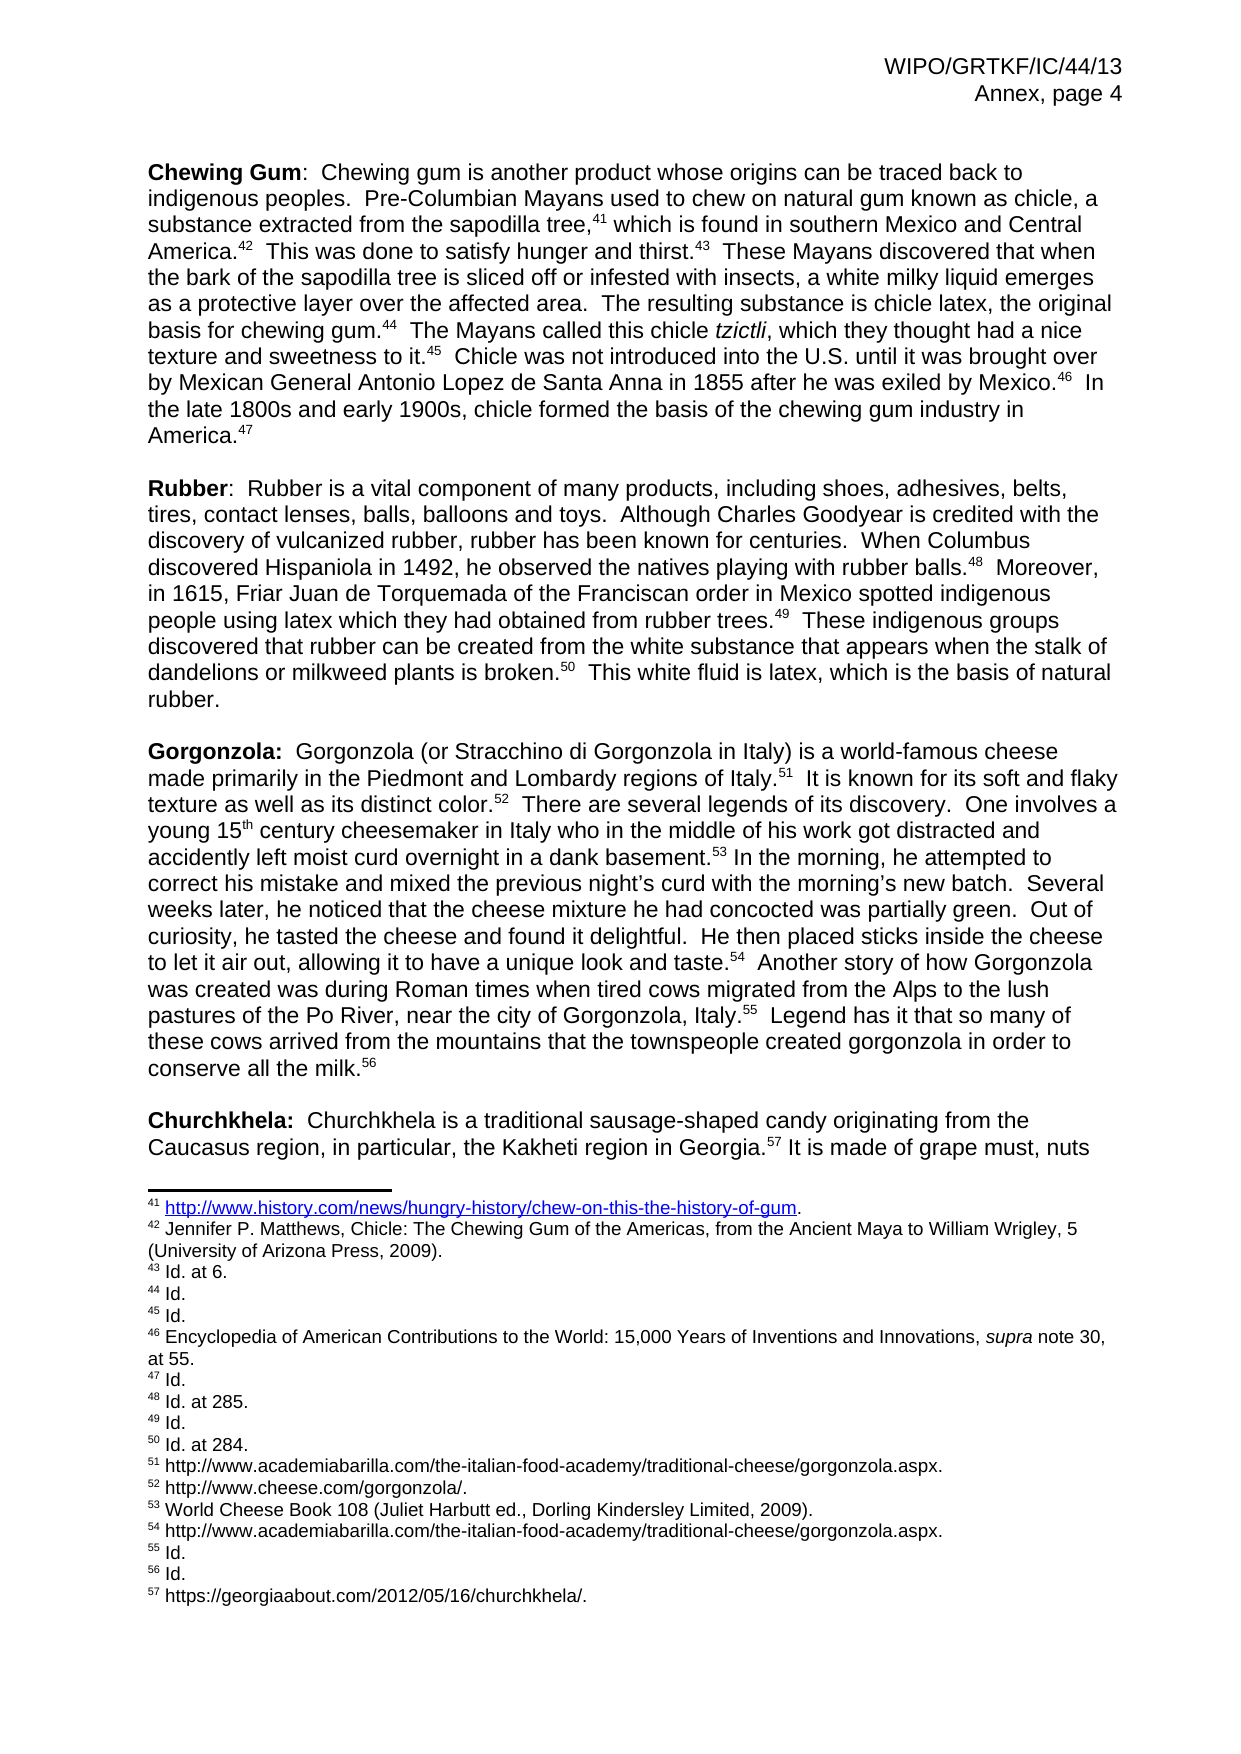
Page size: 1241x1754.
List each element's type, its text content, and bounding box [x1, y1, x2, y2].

text Gorgonzola: Gorgonzola (or Stracchino di Gorgonzola in Italy) is a world-famous cheese made primarily in the Piedmont and Lombardy regions of Italy. It is known for its soft and flaky texture as well as its distinct color. There are several legends of its discovery. One involves a young 15th century cheesemaker in Italy who in the middle of his work got distracted and accidently left moist curd overnight in a dank basement. In the morning, he attempted to correct his mistake and mixed the previous night’s curd with the morning’s new batch. Several weeks later, he noticed that the cheese mixture he had concocted was partially green. Out of curiosity, he tasted the cheese and found it delightful. He then placed sticks inside the cheese to let it air out, allowing it to have a unique look and taste. Another story of how Gorgonzola was created was during Roman times when tired cows migrated from the Alps to the lush pastures of the Po River, near the city of Gorgonzola, Italy. Legend has it that so many of these cows arrived from the mountains that the townspeople created gorgonzola in order to conserve all the milk. [148, 738, 1122, 1081]
text Churchkhela: Churchkhela is a traditional sausage-shaped candy originating from the Caucasus region, in particular, the Kakheti region in Georgia. It is made of grape must, nuts and flour. Churchkhela takes its origin in ancient times when Georgian warriors carried this well-preserved, compact snack with them because of its high-calorie content and long shelf life. Churchkhela is usually made in the fall when the primary ingredients, grapes and nuts, are harvested. It is a string of walnut halves (or other nuts) that have been dipped in grape juice thickened with flour and dried in the sun. [148, 1107, 1122, 1160]
text Chewing Gum: Chewing gum is another product whose origins can be traced back to indigenous peoples. Pre-Columbian Mayans used to chew on natural gum known as chicle, a substance extracted from the sapodilla tree, which is found in southern Mexico and Central America. This was done to satisfy hunger and thirst. These Mayans discovered that when the bark of the sapodilla tree is sliced off or infested with insects, a white milky liquid emerges as a protective layer over the affected area. The resulting substance is chicle latex, the original basis for chewing gum. The Mayans called this chicle tzictli, which they thought had a nice texture and sweetness to it. Chicle was not introduced into the U.S. until it was brought over by Mexican General Antonio Lopez de Santa Anna in 1855 after he was exiled by Mexico. In the late 1800s and early 1900s, chicle formed the basis of the chewing gum industry in America. [148, 158, 1122, 448]
text Rubber: Rubber is a vital component of many products, including shoes, adhesives, belts, tires, contact lenses, balls, balloons and toys. Although Charles Goodyear is credited with the discovery of vulcanized rubber, rubber has been known for centuries. When Columbus discovered Hispaniola in 1492, he observed the natives playing with rubber balls. Moreover, in 1615, Friar Juan de Torquemada of the Franciscan order in Mexico spotted indigenous people using latex which they had obtained from rubber trees. These indigenous groups discovered that rubber can be created from the white substance that appears when the stalk of dandelions or milkweed plants is broken. This white fluid is latex, which is the basis of natural rubber. [148, 475, 1122, 712]
